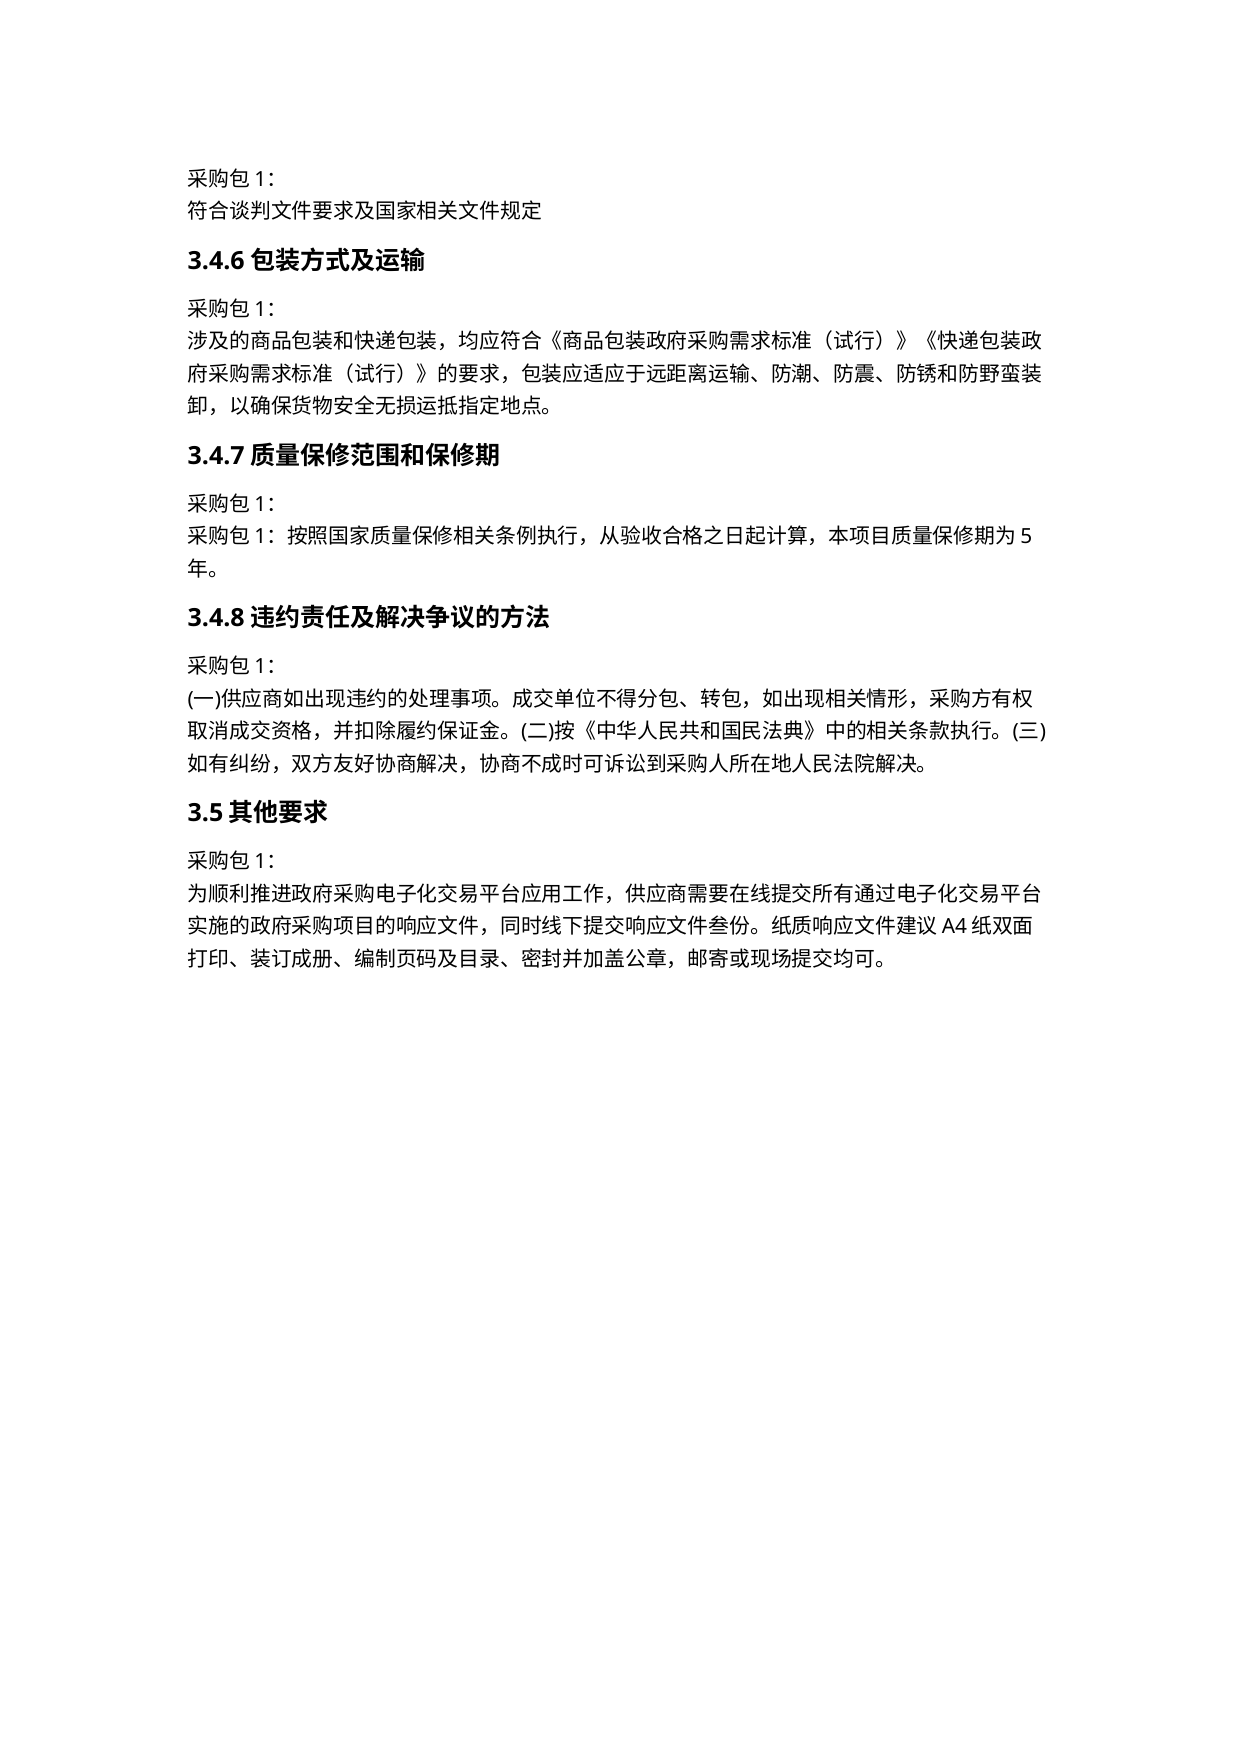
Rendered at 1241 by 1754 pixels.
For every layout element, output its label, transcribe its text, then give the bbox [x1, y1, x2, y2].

text 采购包1： [187, 844, 1053, 877]
text 涉及的商品包装和快递包装，均应符合《商品包装政府采购需求标准（试行）》《快递包装政府采购需求标准（试行）》的要求，包装应适应于远距离运输、防潮、防震、防锈和防野蛮装卸，以确保货物安全无损运抵指定地点。 [187, 324, 1053, 422]
text 为顺利推进政府采购电子化交易平台应用工作，供应商需要在线提交所有通过电子化交易平台实施的政府采购项目的响应文件，同时线下提交响应文件叁份。纸质响应文件建议A4纸双面打印、装订成册、编制页码及目录、密封并加盖公章，邮寄或现场提交均可。 [187, 877, 1053, 974]
text 采购包1： [187, 649, 1053, 682]
text (一)供应商如出现违约的处理事项。成交单位不得分包、转包，如出现相关情形，采购方有权取消成交资格，并扣除履约保证金。(二)按《中华人民共和国民法典》中的相关条款执行。(三)如有纠纷，双方友好协商解决，协商不成时可诉讼到采购人所在地人民法院解决。 [187, 682, 1053, 779]
text 符合谈判文件要求及国家相关文件规定 [187, 194, 1053, 227]
text 3.4.6包装方式及运输 [187, 227, 1053, 292]
text 采购包1： [187, 292, 1053, 324]
text 3.5其他要求 [187, 779, 1053, 844]
text 采购包1： [187, 162, 1053, 194]
text 3.4.7质量保修范围和保修期 [187, 422, 1053, 487]
text 采购包1： [187, 487, 1053, 519]
text 采购包1：按照国家质量保修相关条例执行，从验收合格之日起计算，本项目质量保修期为5年。 [187, 519, 1053, 584]
text 3.4.8违约责任及解决争议的方法 [187, 584, 1053, 649]
